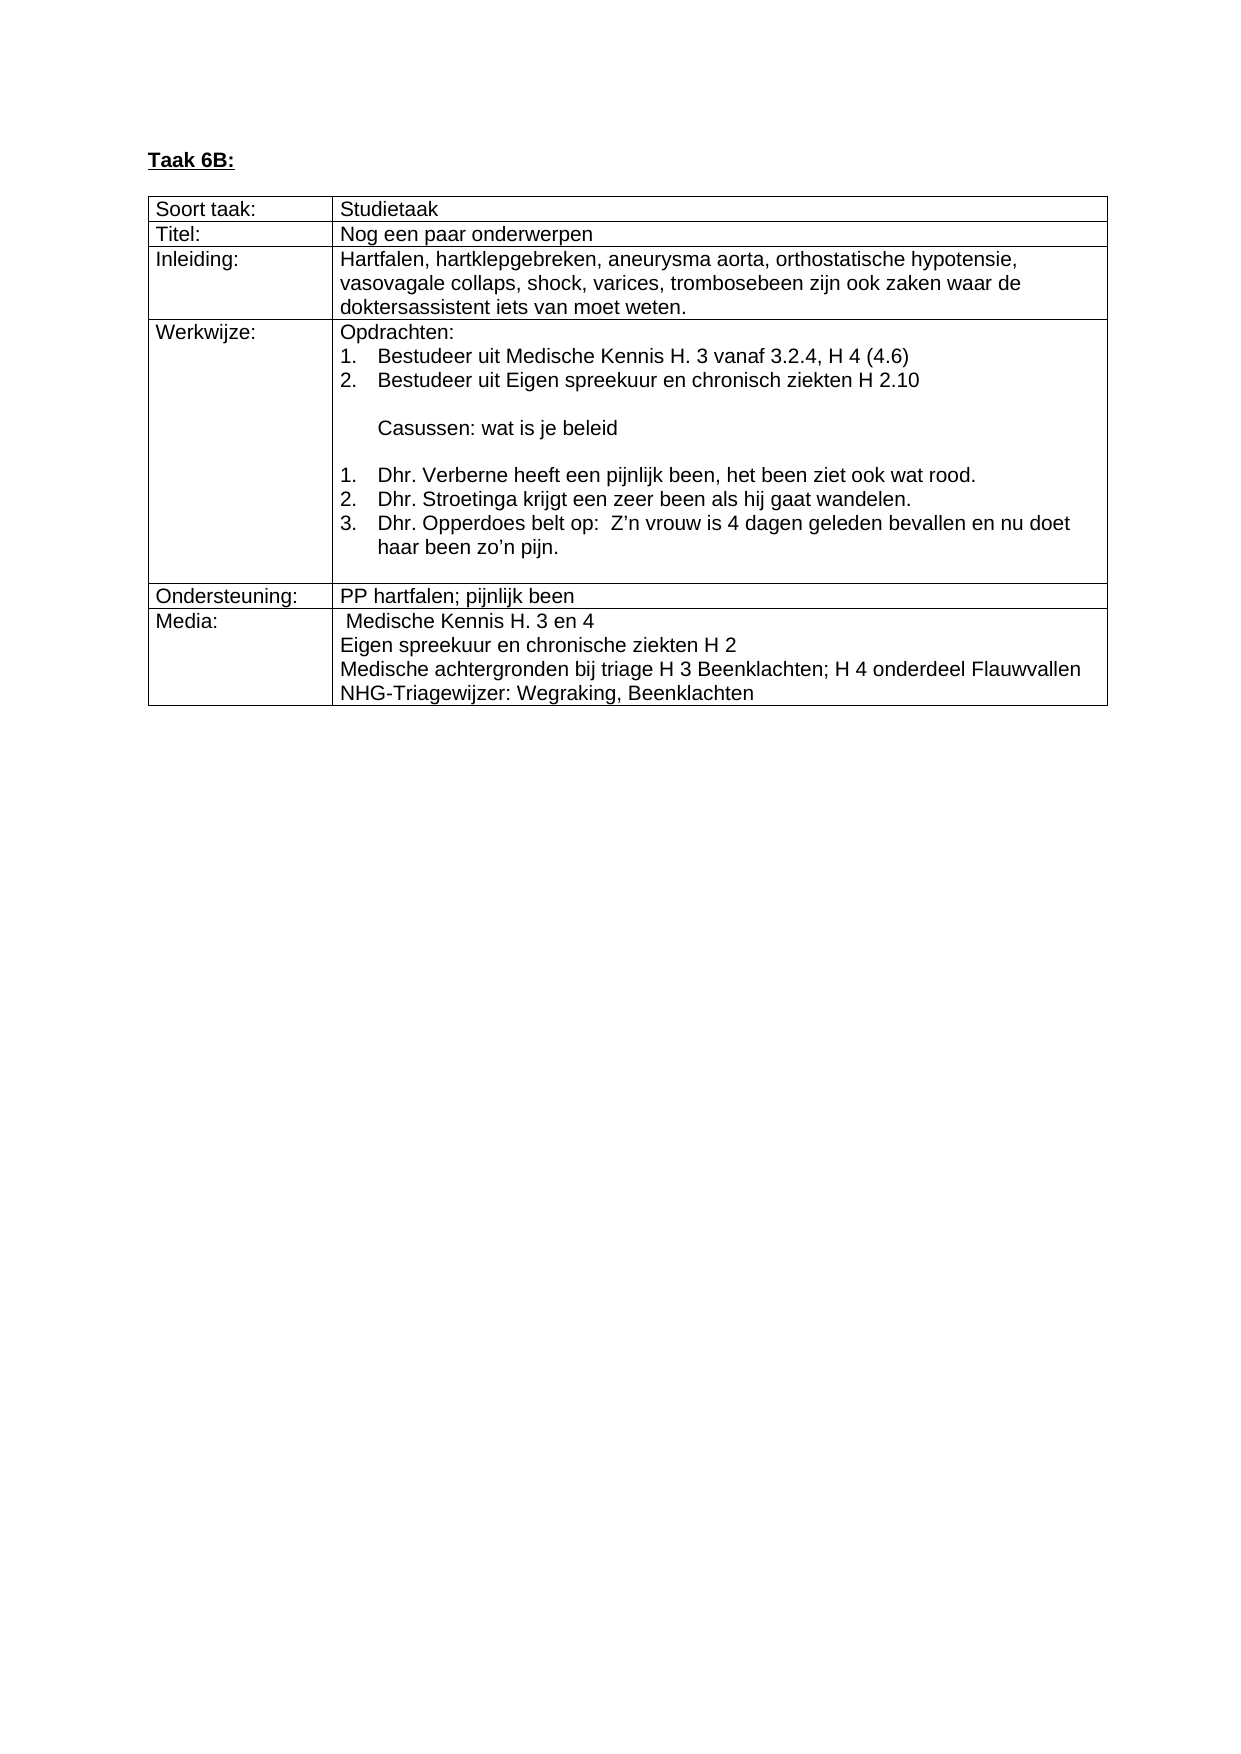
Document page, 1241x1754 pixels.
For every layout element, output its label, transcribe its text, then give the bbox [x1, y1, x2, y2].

table_cell Werkwijze: [149, 320, 332, 583]
table_cell Opdrachten: Bestudeer uit Medische Kennis H. 3 vanaf 3.2.4, H 4 (4.6) Bestudeer uit Eigen spreekuur en chronisch ziekten H 2.10 Casussen: wat is je beleid Dhr. Verberne heeft een pijnlijk been, het been ziet ook wat rood. Dhr. Stroetinga krijgt een zeer been als hij gaat wandelen. Dhr. Opperdoes belt op: Z’n vrouw is 4 dagen geleden bevallen en nu doet haar been zo’n pijn. [333, 320, 1107, 583]
table_cell Inleiding: [149, 247, 332, 318]
table_cell PP hartfalen; pijnlijk been [333, 584, 1107, 608]
table_cell Nog een paar onderwerpen [333, 222, 1107, 246]
table_header Soort taak: [149, 197, 332, 221]
table_cell Titel: [149, 222, 332, 246]
table_cell Hartfalen, hartklepgebreken, aneurysma aorta, orthostatische hypotensie, vasovagale collaps, shock, varices, trombosebeen zijn ook zaken waar de doktersassistent iets van moet weten. [333, 247, 1107, 318]
text Taak 6B: [148, 148, 1093, 172]
table_header Studietaak [333, 197, 1107, 221]
table_cell Media: [149, 609, 332, 705]
table_cell Medische Kennis H. 3 en 4 Eigen spreekuur en chronische ziekten H 2 Medische achtergronden bij triage H 3 Beenklachten; H 4 onderdeel Flauwvallen NHG-Triagewijzer: Wegraking, Beenklachten [333, 609, 1107, 705]
table_cell Ondersteuning: [149, 584, 332, 608]
